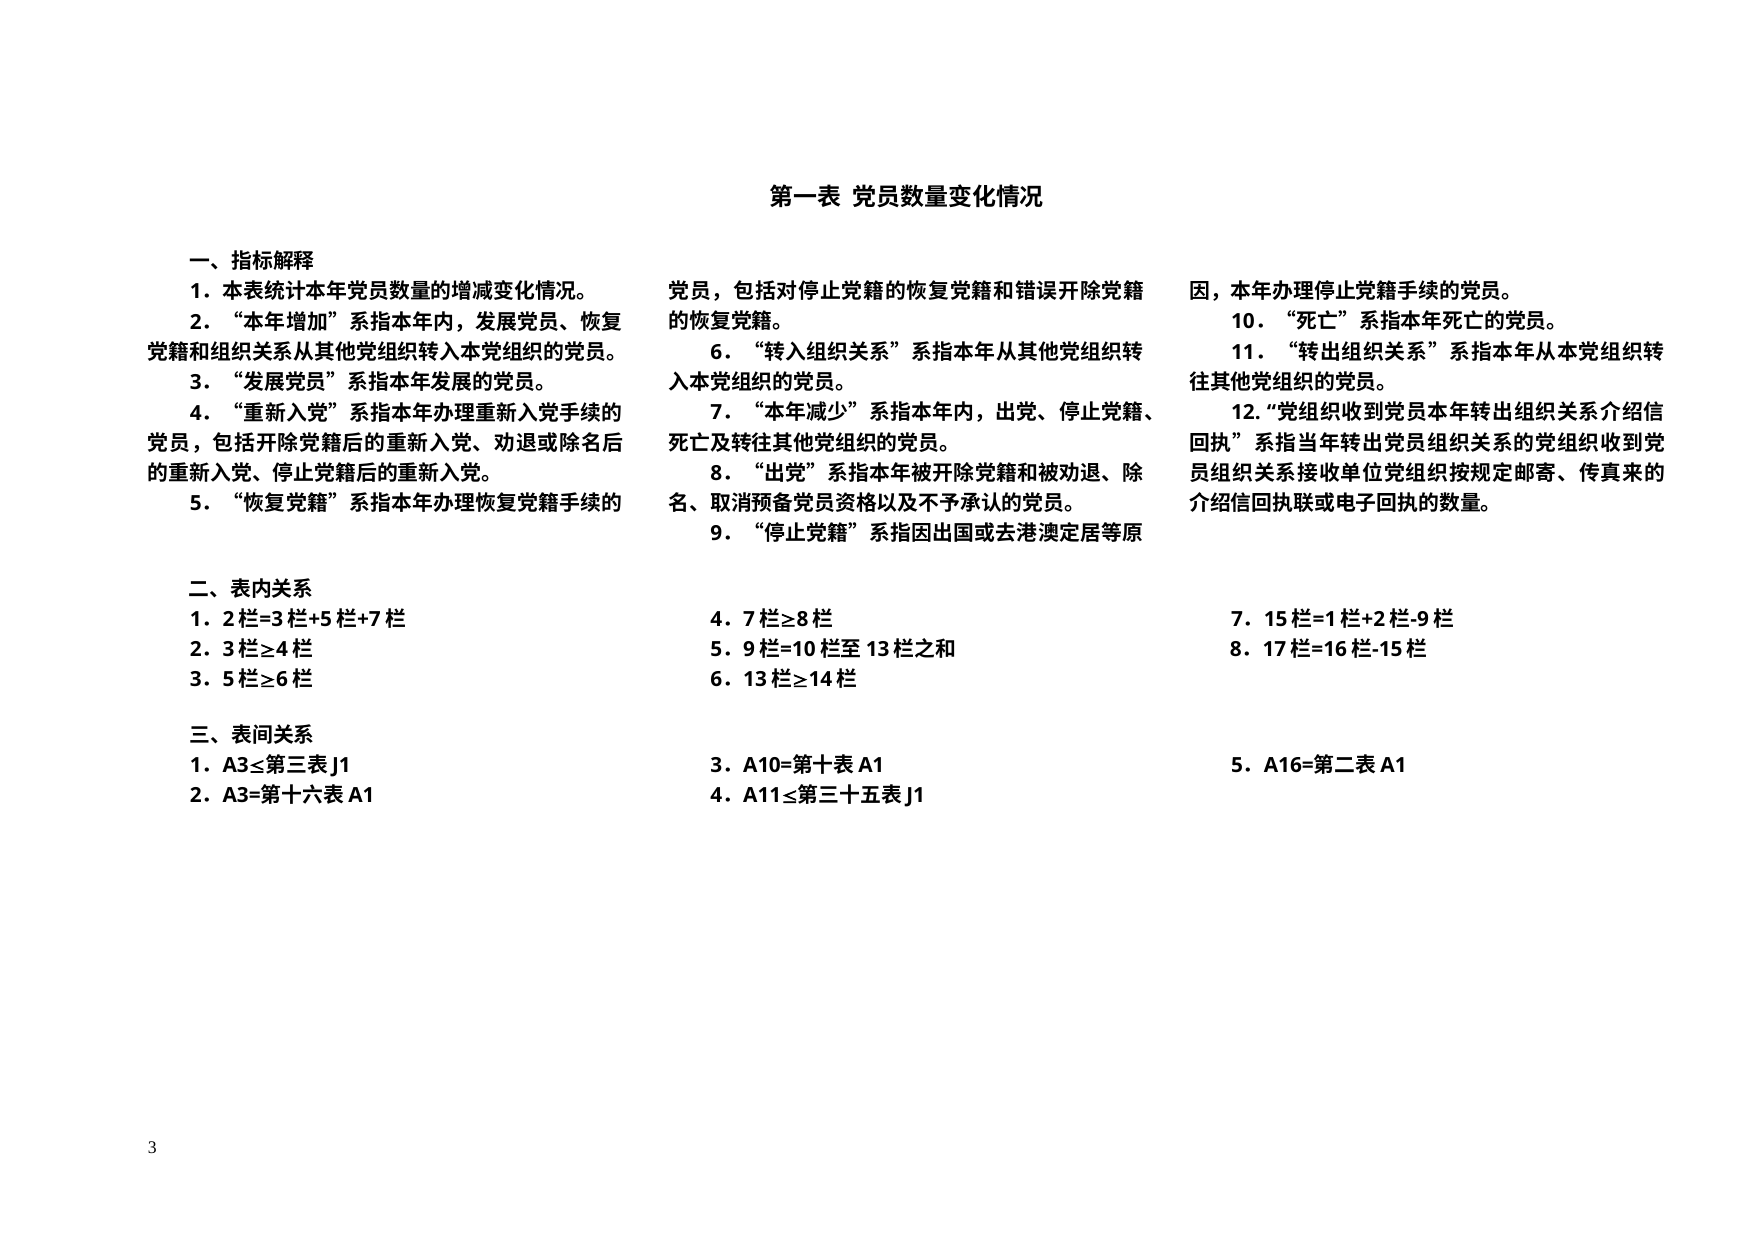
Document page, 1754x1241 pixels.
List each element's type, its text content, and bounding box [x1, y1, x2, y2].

text 9．“停止党籍”系指因出国或去港澳定居等原因，本年办理停止党籍手续的党员。 [668, 517, 1144, 547]
text 6．13栏14栏 [668, 663, 1144, 693]
text 一、指标解释 [148, 244, 1665, 274]
text 3．5栏6栏 [148, 663, 624, 693]
text 4．7栏8栏 [668, 602, 1144, 632]
text 8．“出党”系指本年被开除党籍和被劝退、除名、取消预备党员资格以及不予承认的党员。 [668, 456, 1144, 517]
text 8．17栏=16栏-15栏 [1189, 632, 1665, 663]
text 5．A16=第二表A1 [1189, 748, 1665, 778]
text 7．15栏=1栏+2栏-9栏 [1189, 602, 1665, 632]
text 2．3栏4栏 [148, 632, 624, 663]
text 3．“发展党员”系指本年发展的党员。 [148, 365, 624, 396]
text 2．A3=第十六表A1 [148, 778, 624, 809]
text 二、表内关系 [148, 572, 1665, 602]
text 7．“本年减少”系指本年内，出党、停止党籍、死亡及转往其他党组织的党员。 [668, 396, 1144, 456]
text 9．“停止党籍”系指因出国或去港澳定居等原因，本年办理停止党籍手续的党员。 [1189, 274, 1665, 305]
text 5．“恢复党籍”系指本年办理恢复党籍手续的党员，包括对停止党籍的恢复党籍和错误开除党籍的恢复党籍。 [148, 486, 624, 517]
text 10．“死亡”系指本年死亡的党员。 [1189, 305, 1665, 335]
text 5．9栏=10栏至13栏之和 [668, 632, 1144, 663]
text 第一表 党员数量变化情况 [148, 177, 1665, 212]
text 11．“转出组织关系”系指本年从本党组织转往其他党组织的党员。 [1189, 335, 1665, 396]
text 1．2栏=3栏+5栏+7栏 [148, 602, 624, 632]
text 4．A11第三十五表J1 [668, 778, 1144, 809]
text 3．A10=第十表A1 [668, 748, 1144, 778]
text 5．“恢复党籍”系指本年办理恢复党籍手续的党员，包括对停止党籍的恢复党籍和错误开除党籍的恢复党籍。 [668, 274, 1144, 335]
text 三、表间关系 [148, 718, 1665, 748]
text 4．“重新入党”系指本年办理重新入党手续的党员，包括开除党籍后的重新入党、劝退或除名后的重新入党、停止党籍后的重新入党。 [148, 396, 624, 486]
text 1．A3第三表J1 [148, 748, 624, 778]
text 12. “党组织收到党员本年转出组织关系介绍信回执”系指当年转出党员组织关系的党组织收到党员组织关系接收单位党组织按规定邮寄、传真来的介绍信回执联或电子回执的数量。 [1189, 396, 1665, 517]
text 1．本表统计本年党员数量的增减变化情况。 [148, 274, 624, 305]
text 2．“本年增加”系指本年内，发展党员、恢复党籍和组织关系从其他党组织转入本党组织的党员。 [148, 305, 624, 365]
text 6．“转入组织关系”系指本年从其他党组织转入本党组织的党员。 [668, 335, 1144, 396]
